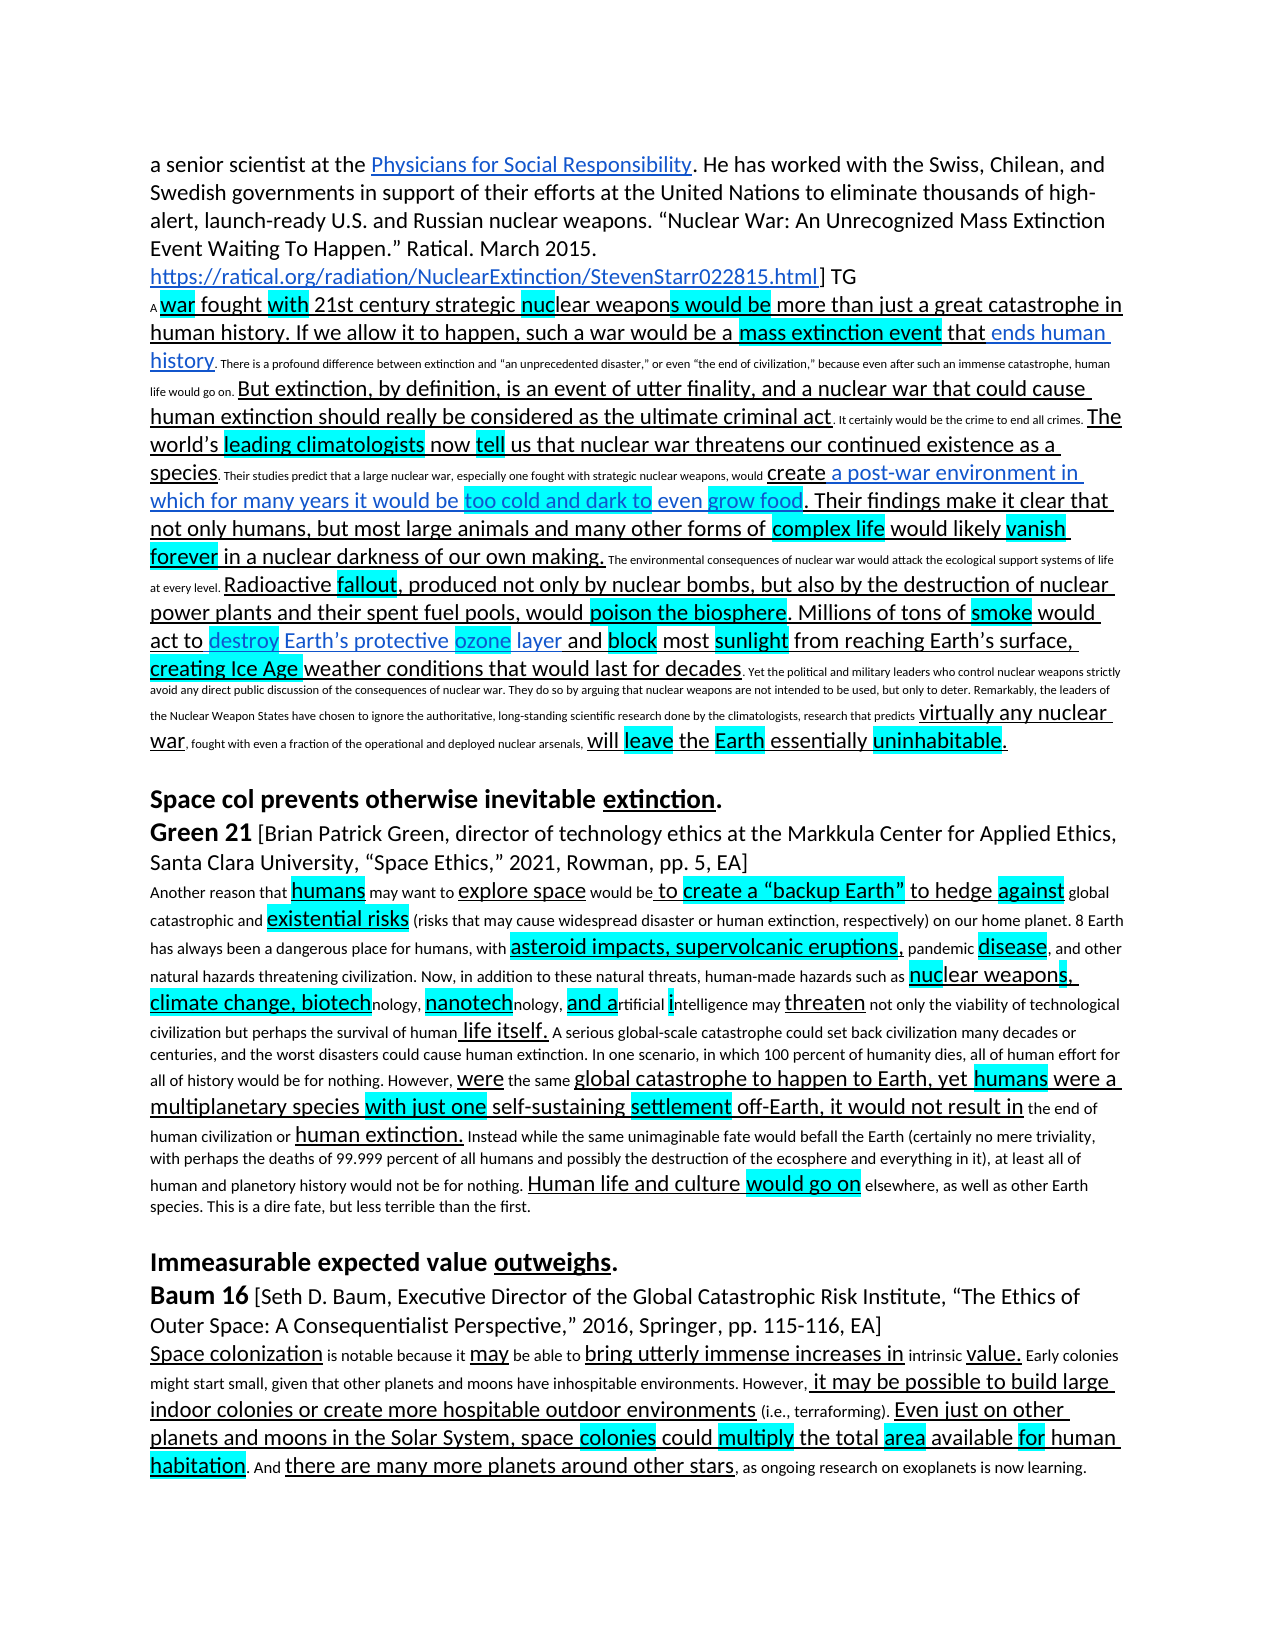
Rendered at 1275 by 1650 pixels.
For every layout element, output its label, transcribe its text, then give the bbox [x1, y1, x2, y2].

subtitle Immeasurable expected value outweighs. [150, 1245, 1125, 1278]
text A war fought with 21st century strategic nuclear weapons would be more than just a great catastrophe in human history. If we allow it to happen, such a war would be a mass extinction event that ends human history. There is a profound difference between extinction and “an unprecedented disaster,” or even “the end of civilization,” because even after such an immense catastrophe, human life would go on. But extinction, by definition, is an event of utter finality, and a nuclear war that could cause human extinction should really be considered as the ultimate criminal act. It certainly would be the crime to end all crimes. The world’s leading climatologists now tell us that nuclear war threatens our continued existence as a species. Their studies predict that a large nuclear war, especially one fought with strategic nuclear weapons, would create a post-war environment in which for many years it would be too cold and dark to even grow food. Their findings make it clear that not only humans, but most large animals and many other forms of complex life would likely vanish forever in a nuclear darkness of our own making. The environmental consequences of nuclear war would attack the ecological support systems of life at every level. Radioactive fallout, produced not only by nuclear bombs, but also by the destruction of nuclear power plants and their spent fuel pools, would poison the biosphere. Millions of tons of smoke would act to destroy Earth’s protective ozone layer and block most sunlight from reaching Earth’s surface, creating Ice Age weather conditions that would last for decades. Yet the political and military leaders who control nuclear weapons strictly avoid any direct public discussion of the consequences of nuclear war. They do so by arguing that nuclear weapons are not intended to be used, but only to deter. Remarkably, the leaders of the Nuclear Weapon States have chosen to ignore the authoritative, long-standing scientific research done by the climatologists, research that predicts virtually any nuclear war, fought with even a fraction of the operational and deployed nuclear arsenals, will leave the Earth essentially uninhabitable. [150, 290, 1125, 754]
text Another reason that humans may want to explore space would be to create a “backup Earth” to hedge against global catastrophic and existential risks (risks that may cause widespread disaster or human extinction, respectively) on our home planet. 8 Earth has always been a dangerous place for humans, with asteroid impacts, supervolcanic eruptions, pandemic disease, and other natural hazards threatening civilization. Now, in addition to these natural threats, human-made hazards such as nuclear weapons, climate change, biotechnology, nanotechnology, and artificial intelligence may threaten not only the viability of technological civilization but perhaps the survival of human life itself. A serious global-scale catastrophe could set back civilization many decades or centuries, and the worst disasters could cause human extinction. In one scenario, in which 100 percent of humanity dies, all of human effort for all of history would be for nothing. However, were the same global catastrophe to happen to Earth, yet humans were a multiplanetary species with just one self-sustaining settlement off-Earth, it would not result in the end of human civilization or human extinction. Instead while the same unimaginable fate would befall the Earth (certainly no mere triviality, with perhaps the deaths of 99.999 percent of all humans and possibly the destruction of the ecosphere and everything in it), at least all of human and planetory history would not be for nothing. Human life and culture would go on elsewhere, as well as other Earth species. This is a dire fate, but less terrible than the first. [150, 876, 1125, 1217]
text Baum 16 [Seth D. Baum, Executive Director of the Global Catastrophic Risk Institute, “The Ethics of Outer Space: A Consequentialist Perspective,” 2016, Springer, pp. 115-116, EA] [150, 1278, 1125, 1339]
text Green 21 [Brian Patrick Green, director of technology ethics at the Markkula Center for Applied Ethics, Santa Clara University, “Space Ethics,” 2021, Rowman, pp. 5, EA] [150, 815, 1125, 876]
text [150, 150, 1125, 290]
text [150, 1339, 1125, 1479]
subtitle Space col prevents otherwise inevitable extinction. [150, 782, 1125, 815]
